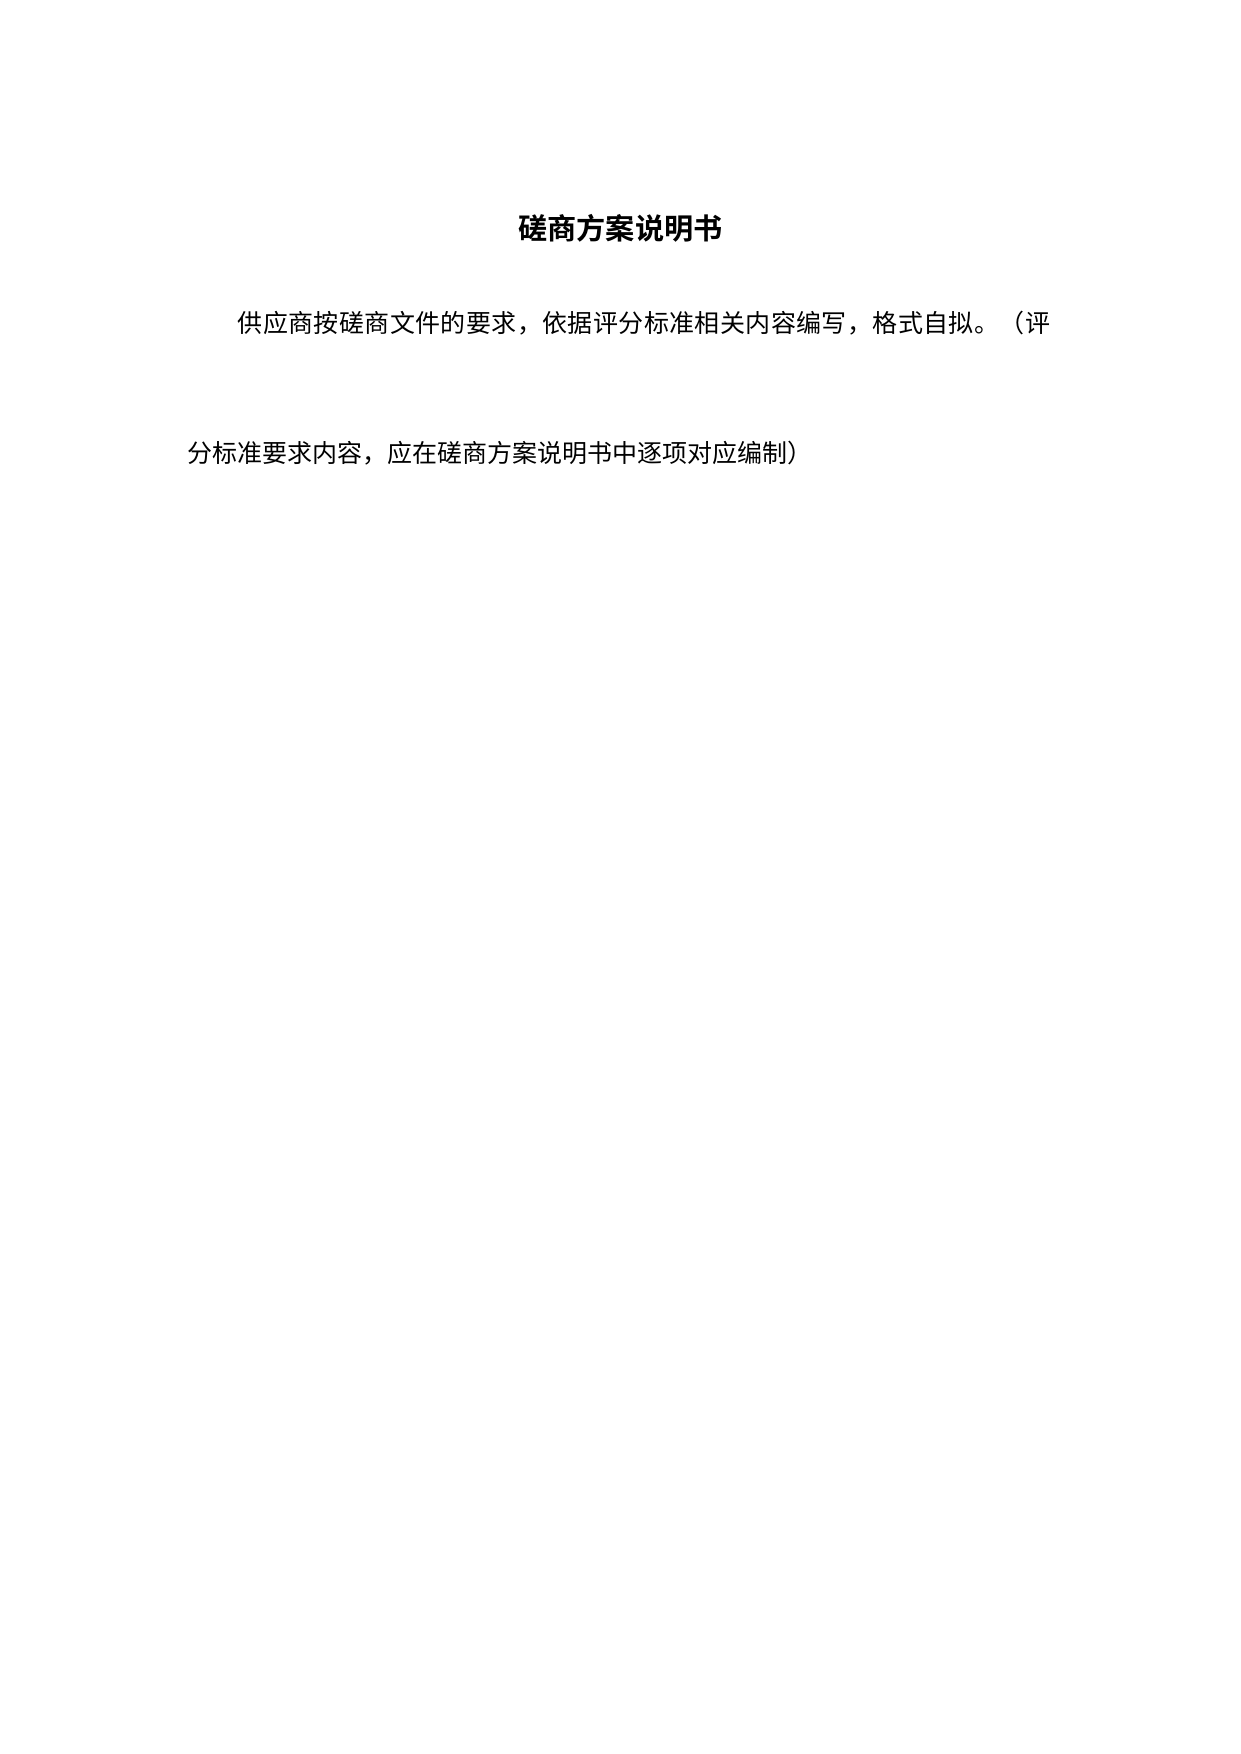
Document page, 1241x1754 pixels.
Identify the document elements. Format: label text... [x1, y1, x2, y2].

text 供应商按磋商文件的要求，依据评分标准相关内容编写，格式自拟。（评分标准要求内容，应在磋商方案说明书中逐项对应编制） [187, 289, 1053, 484]
subtitle 磋商方案说明书 [187, 194, 1053, 259]
